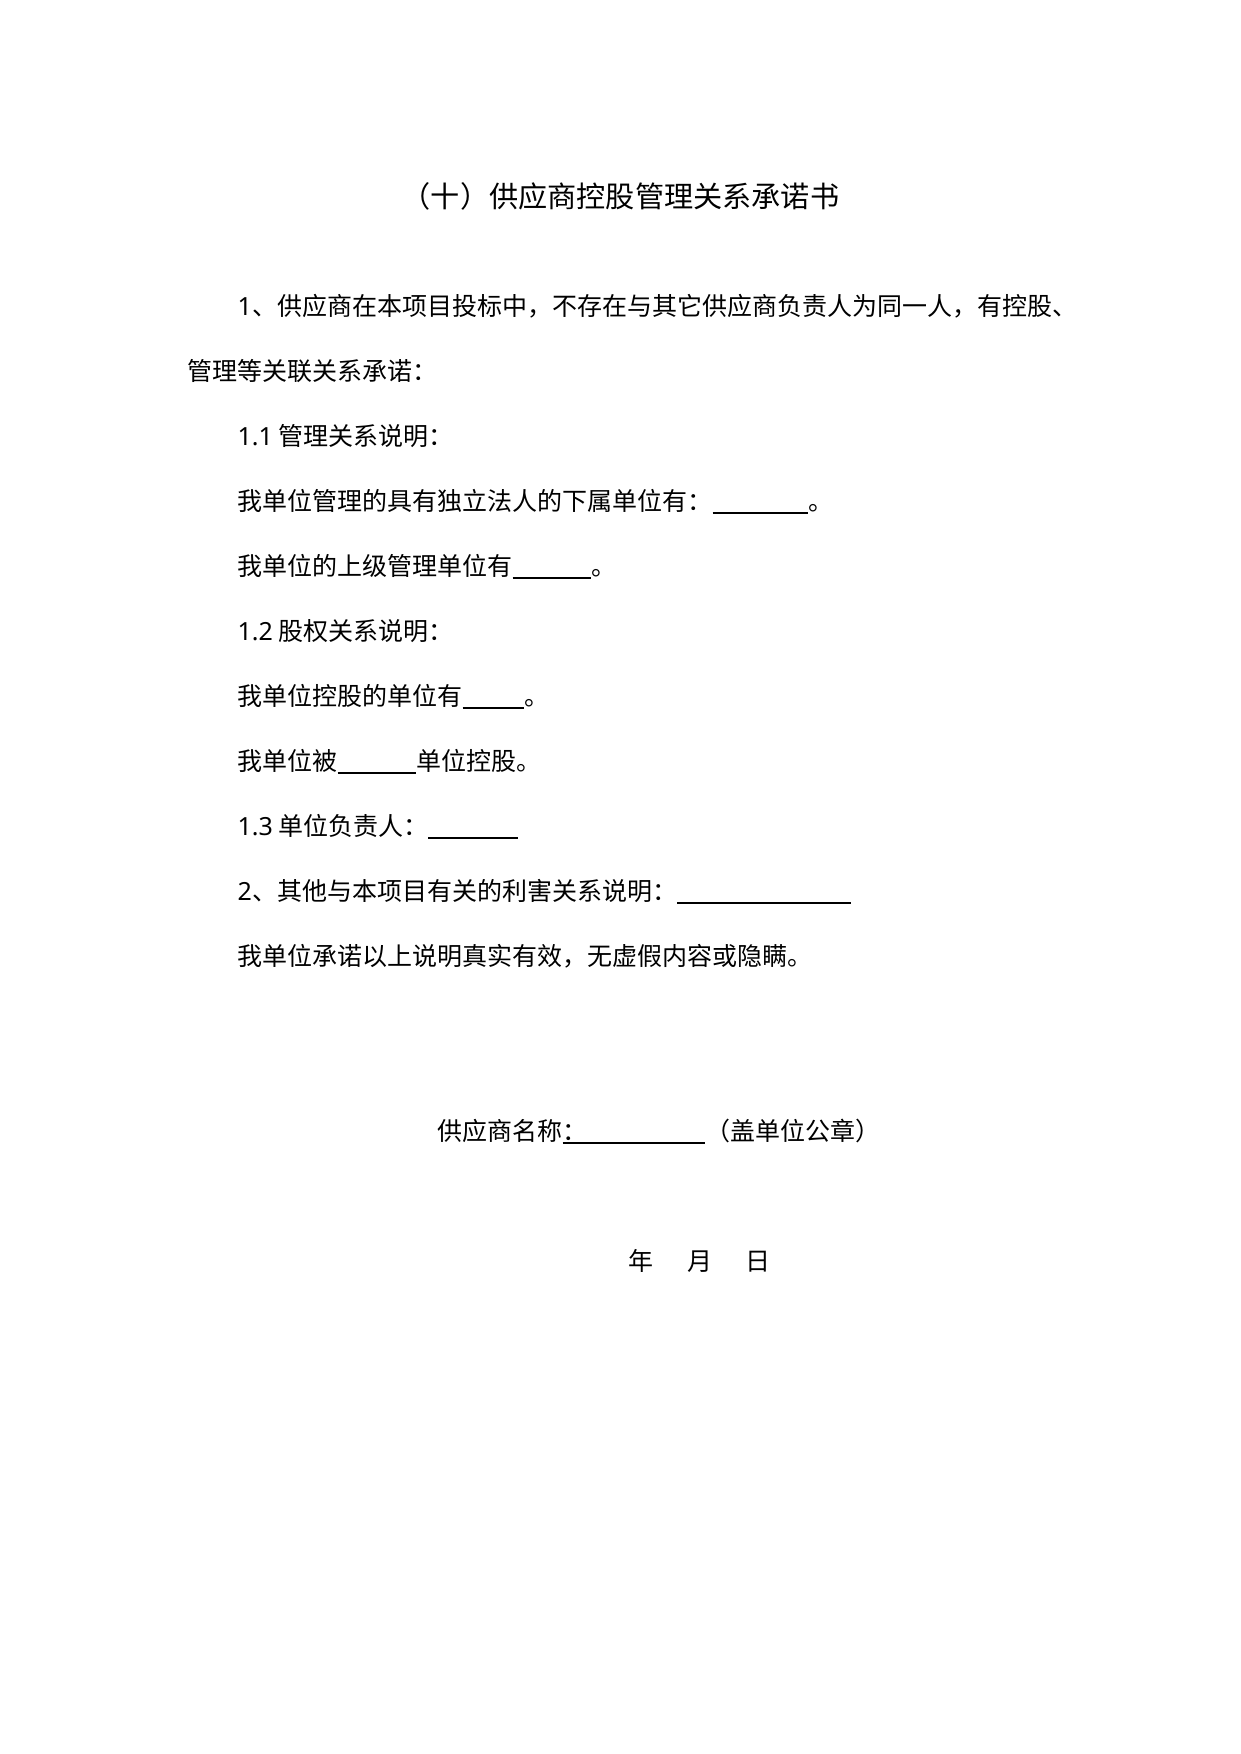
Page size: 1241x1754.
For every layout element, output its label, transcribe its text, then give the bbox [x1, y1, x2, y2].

text （十）供应商控股管理关系承诺书 [187, 162, 1053, 227]
text 供应商名称： （盖单位公章） [187, 1097, 1053, 1162]
text 我单位承诺以上说明真实有效，无虚假内容或隐瞒。 [187, 922, 1053, 987]
text 我单位被 单位控股。 [187, 727, 1053, 792]
text 我单位管理的具有独立法人的下属单位有： 。 [187, 467, 1053, 532]
text 1、供应商在本项目投标中，不存在与其它供应商负责人为同一人，有控股、管理等关联关系承诺： [187, 272, 1053, 402]
text 2、其他与本项目有关的利害关系说明： [187, 857, 1053, 922]
text 1.3单位负责人： [187, 792, 1053, 857]
text 年 月 日 [216, 1227, 1053, 1292]
text 我单位控股的单位有 。 [187, 662, 1053, 727]
text 我单位的上级管理单位有 。 [187, 532, 1053, 597]
text 1.1管理关系说明： [187, 402, 1053, 467]
text 1.2股权关系说明： [187, 597, 1053, 662]
